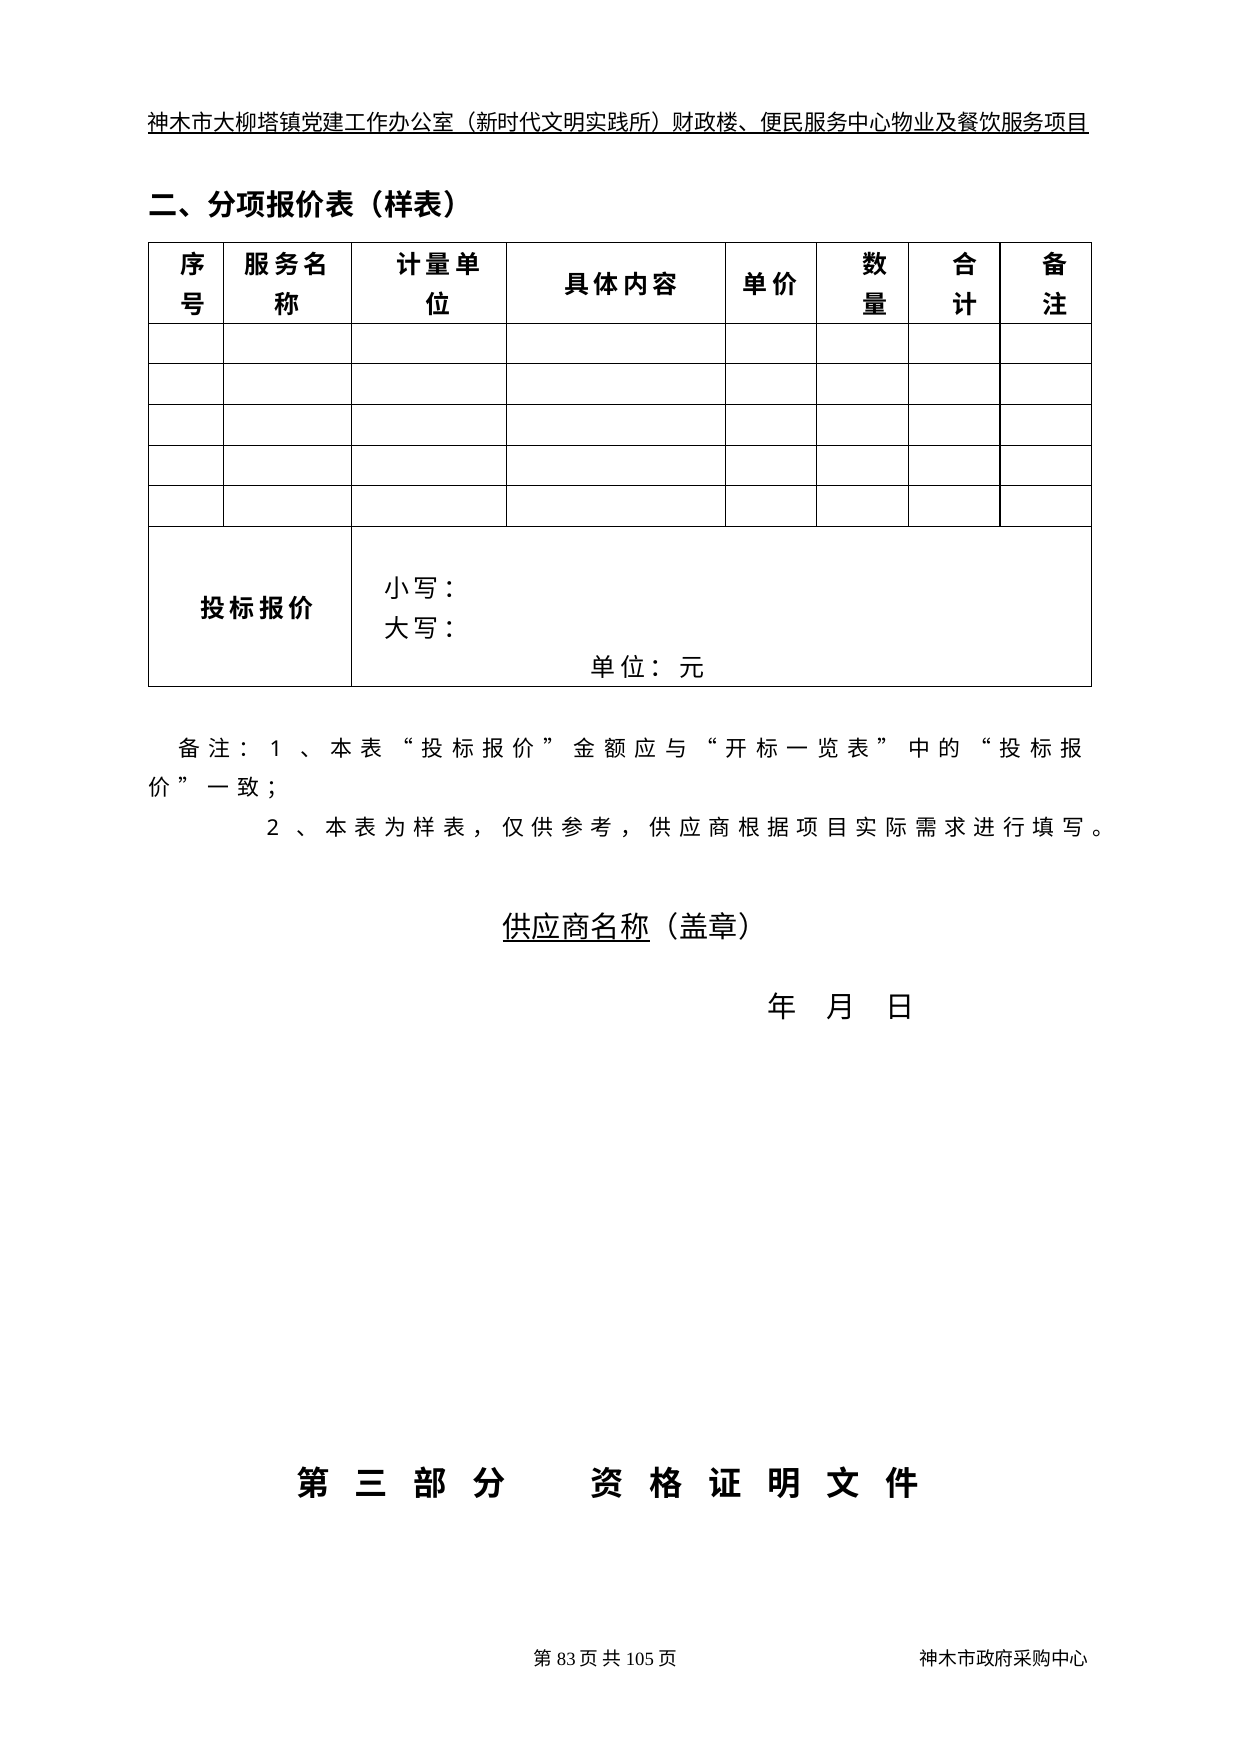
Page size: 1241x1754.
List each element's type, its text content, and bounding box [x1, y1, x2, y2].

table_cell [224, 324, 351, 363]
table_header 合计 [909, 243, 999, 322]
table_header 具体内容 [507, 243, 725, 322]
table_header 数量 [817, 243, 908, 322]
table_cell [909, 446, 999, 485]
table_cell [224, 364, 351, 404]
table_cell [726, 446, 816, 485]
table_cell [149, 446, 223, 485]
table_cell [909, 486, 999, 526]
table_cell [726, 324, 816, 363]
table_cell [909, 405, 999, 444]
table_cell [507, 364, 725, 404]
table_cell [726, 486, 816, 526]
text 年 月 日 [148, 965, 1092, 1044]
table_cell [817, 324, 908, 363]
table_cell [909, 364, 999, 404]
table_cell [507, 486, 725, 526]
text 二、分项报价表（样表） [148, 163, 1092, 242]
table_header 服务名称 [224, 243, 351, 322]
table_cell [149, 324, 223, 363]
table_header 备注 [1001, 243, 1091, 322]
text 第三部分 资格证明文件 [148, 1441, 1092, 1520]
text 备注：1、本表“投标报价”金额应与“开标一览表”中的“投标报价”一致； [148, 727, 1092, 806]
table_header 计量单位 [352, 243, 506, 322]
table_cell [817, 446, 908, 485]
table_header 单价 [726, 243, 816, 322]
table_cell [149, 364, 223, 404]
table_cell [149, 486, 223, 526]
table_cell [224, 405, 351, 444]
table_cell [909, 324, 999, 363]
table_cell [817, 405, 908, 444]
table_cell [507, 405, 725, 444]
table_cell [352, 446, 506, 485]
text 2、本表为样表，仅供参考，供应商根据项目实际需求进行填写。 [148, 806, 1092, 846]
table_cell [352, 364, 506, 404]
table_header 序号 [149, 243, 223, 322]
text 供应商名称（盖章） [148, 885, 1092, 965]
table_cell [352, 486, 506, 526]
table_cell [726, 364, 816, 404]
table_cell [507, 446, 725, 485]
table_cell [352, 405, 506, 444]
table_cell [726, 405, 816, 444]
table_cell [1001, 405, 1091, 444]
table_cell [1001, 486, 1091, 526]
table_cell [224, 486, 351, 526]
table_cell [352, 324, 506, 363]
table_cell [817, 486, 908, 526]
table_cell [1001, 324, 1091, 363]
table_cell [507, 324, 725, 363]
table_cell 小写： 大写： 单位：元 [352, 527, 1091, 686]
table_cell 投标报价 [149, 527, 351, 686]
table_cell [224, 446, 351, 485]
table_cell [817, 364, 908, 404]
table_cell [149, 405, 223, 444]
table_cell [1001, 364, 1091, 404]
table_cell [1001, 446, 1091, 485]
